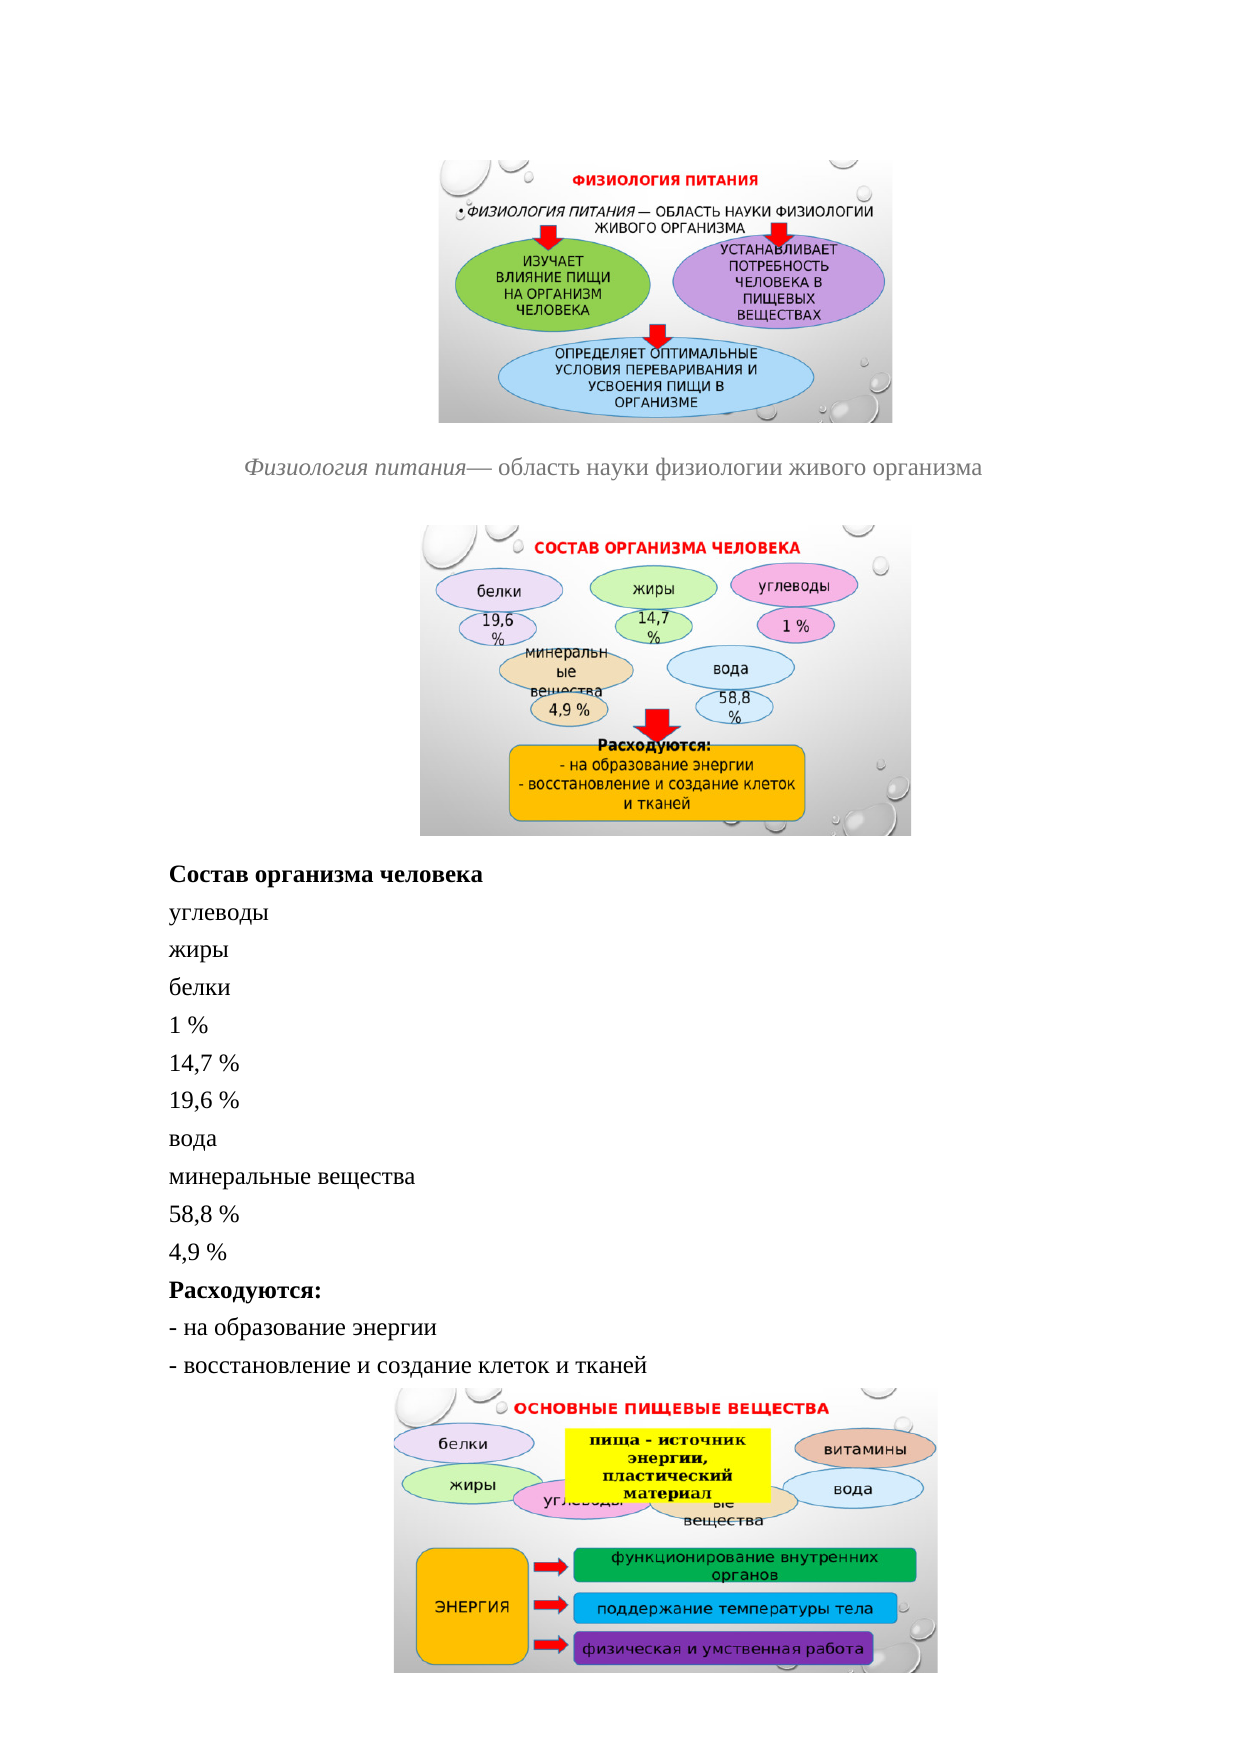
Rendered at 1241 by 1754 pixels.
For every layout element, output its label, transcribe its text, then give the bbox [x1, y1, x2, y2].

text минеральные вещества [169, 1161, 1162, 1190]
text - на образование энергии [169, 1312, 1162, 1341]
text Расходуются: [169, 1275, 1162, 1303]
picture [420, 525, 912, 836]
picture [393, 1388, 938, 1673]
text Физиология питания— область науки физиологии живого организма [244, 452, 1162, 481]
text жиры [169, 934, 1162, 963]
text углеводы [169, 897, 1162, 925]
text Состав организма человека [169, 859, 1162, 887]
text белки [169, 972, 1162, 1001]
text вода [169, 1123, 1162, 1152]
text 4,9 % [169, 1237, 1162, 1266]
text - восстановление и создание клеток и тканей [169, 1350, 1162, 1379]
text 19,6 % [169, 1086, 1162, 1114]
text 58,8 % [169, 1199, 1162, 1228]
text 14,7 % [169, 1048, 1162, 1077]
picture [438, 160, 893, 423]
text 1 % [169, 1010, 1162, 1039]
